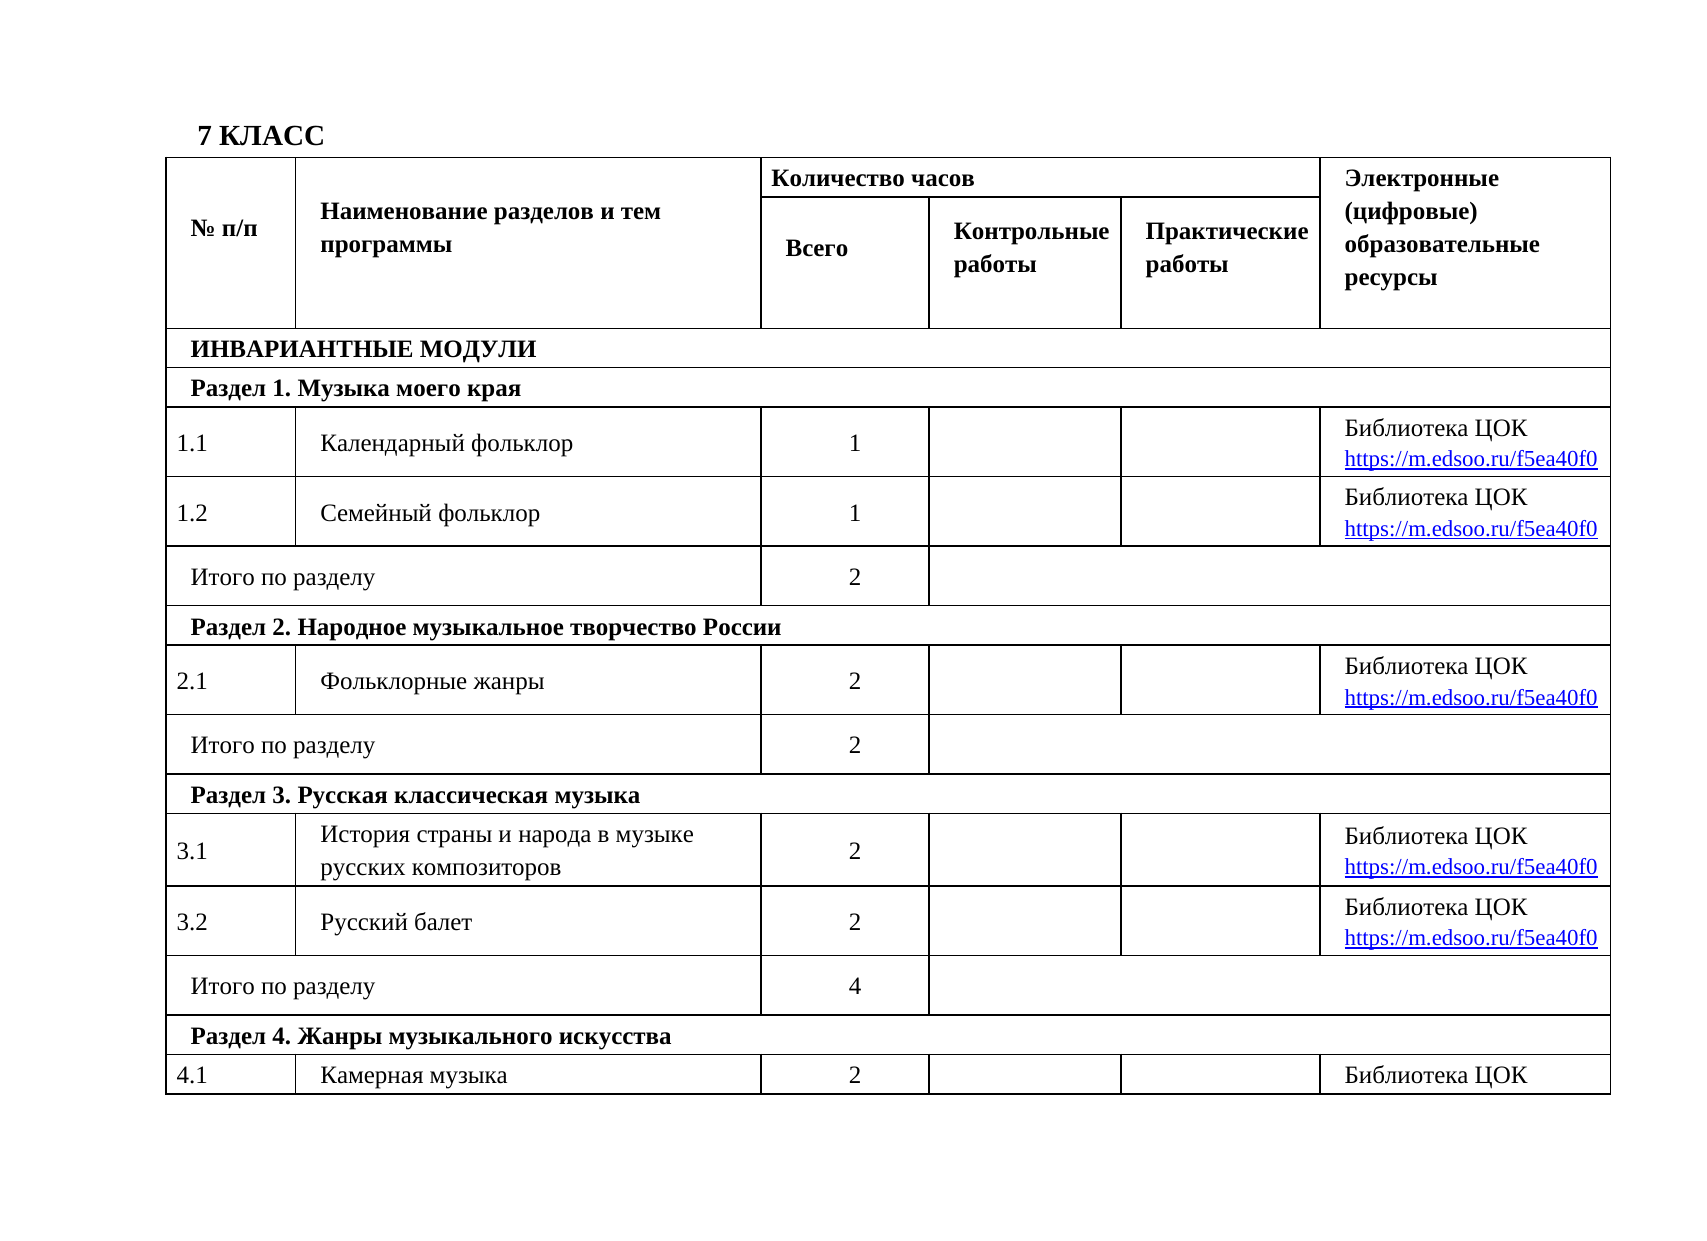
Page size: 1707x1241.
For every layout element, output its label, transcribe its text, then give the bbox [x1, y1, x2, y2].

table_cell Всего [762, 198, 928, 327]
table_cell [930, 408, 1120, 476]
table_cell Итого по разделу [167, 715, 760, 773]
table_cell 2 [762, 646, 928, 714]
table_cell Контрольные работы [930, 198, 1120, 327]
table_cell 2 [762, 547, 928, 605]
table_cell Русский балет [296, 887, 760, 954]
table_cell Календарный фольклор [296, 408, 760, 476]
table_cell 4.1 [167, 1055, 295, 1093]
table_cell 3.1 [167, 814, 295, 885]
table_cell [930, 646, 1120, 714]
table_cell [930, 547, 1610, 605]
table_cell 2 [762, 887, 928, 954]
table_cell 4 [762, 956, 928, 1014]
table_header № п/п [167, 158, 295, 327]
table_cell Итого по разделу [167, 956, 760, 1014]
table_cell Раздел 3. Русская классическая музыка [167, 775, 1610, 813]
table_cell 3.2 [167, 887, 295, 954]
table_cell 2.1 [167, 646, 295, 714]
table_cell 1.1 [167, 408, 295, 476]
table_cell 1.2 [167, 477, 295, 545]
table_header Количество часов [762, 158, 1319, 196]
text 7 КЛАСС [190, 118, 1618, 152]
table_cell [1122, 814, 1319, 885]
table_cell Раздел 1. Музыка моего края [167, 368, 1610, 406]
table_cell Библиотека ЦОК https://m.edsoo.ru/f5ea40f0 [1321, 646, 1610, 714]
table_cell ИНВАРИАНТНЫЕ МОДУЛИ [167, 329, 1610, 367]
table_cell Раздел 4. Жанры музыкального искусства [167, 1016, 1610, 1053]
table_header Электронные (цифровые) образовательные ресурсы [1321, 158, 1610, 327]
table_cell [1122, 477, 1319, 545]
table_cell [1122, 887, 1319, 954]
table_cell 2 [762, 814, 928, 885]
table_cell Семейный фольклор [296, 477, 760, 545]
table_cell 2 [762, 715, 928, 773]
table_cell Библиотека ЦОК https://m.edsoo.ru/f5ea40f0 [1321, 477, 1610, 545]
table_cell 2 [762, 1055, 928, 1093]
table_cell История страны и народа в музыке русских композиторов [296, 814, 760, 885]
table_cell Камерная музыка [296, 1055, 760, 1093]
table_cell Итого по разделу [167, 547, 760, 605]
table_cell [1122, 646, 1319, 714]
table_cell [930, 477, 1120, 545]
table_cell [1321, 1055, 1610, 1093]
table_cell [1122, 1055, 1319, 1093]
table_cell [930, 715, 1610, 773]
table_cell Раздел 2. Народное музыкальное творчество России [167, 606, 1610, 644]
table_cell [930, 887, 1120, 954]
table_cell Практические работы [1122, 198, 1319, 327]
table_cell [1321, 887, 1610, 954]
table_header Наименование разделов и тем программы [296, 158, 760, 327]
table_cell [1122, 408, 1319, 476]
table_cell Фольклорные жанры [296, 646, 760, 714]
table_cell 1 [762, 408, 928, 476]
table_cell [930, 1055, 1120, 1093]
table_cell Библиотека ЦОК https://m.edsoo.ru/f5ea40f0 [1321, 408, 1610, 476]
table_cell [930, 956, 1610, 1014]
table_cell [930, 814, 1120, 885]
table_cell 1 [762, 477, 928, 545]
table_cell Библиотека ЦОК https://m.edsoo.ru/f5ea40f0 [1321, 814, 1610, 885]
